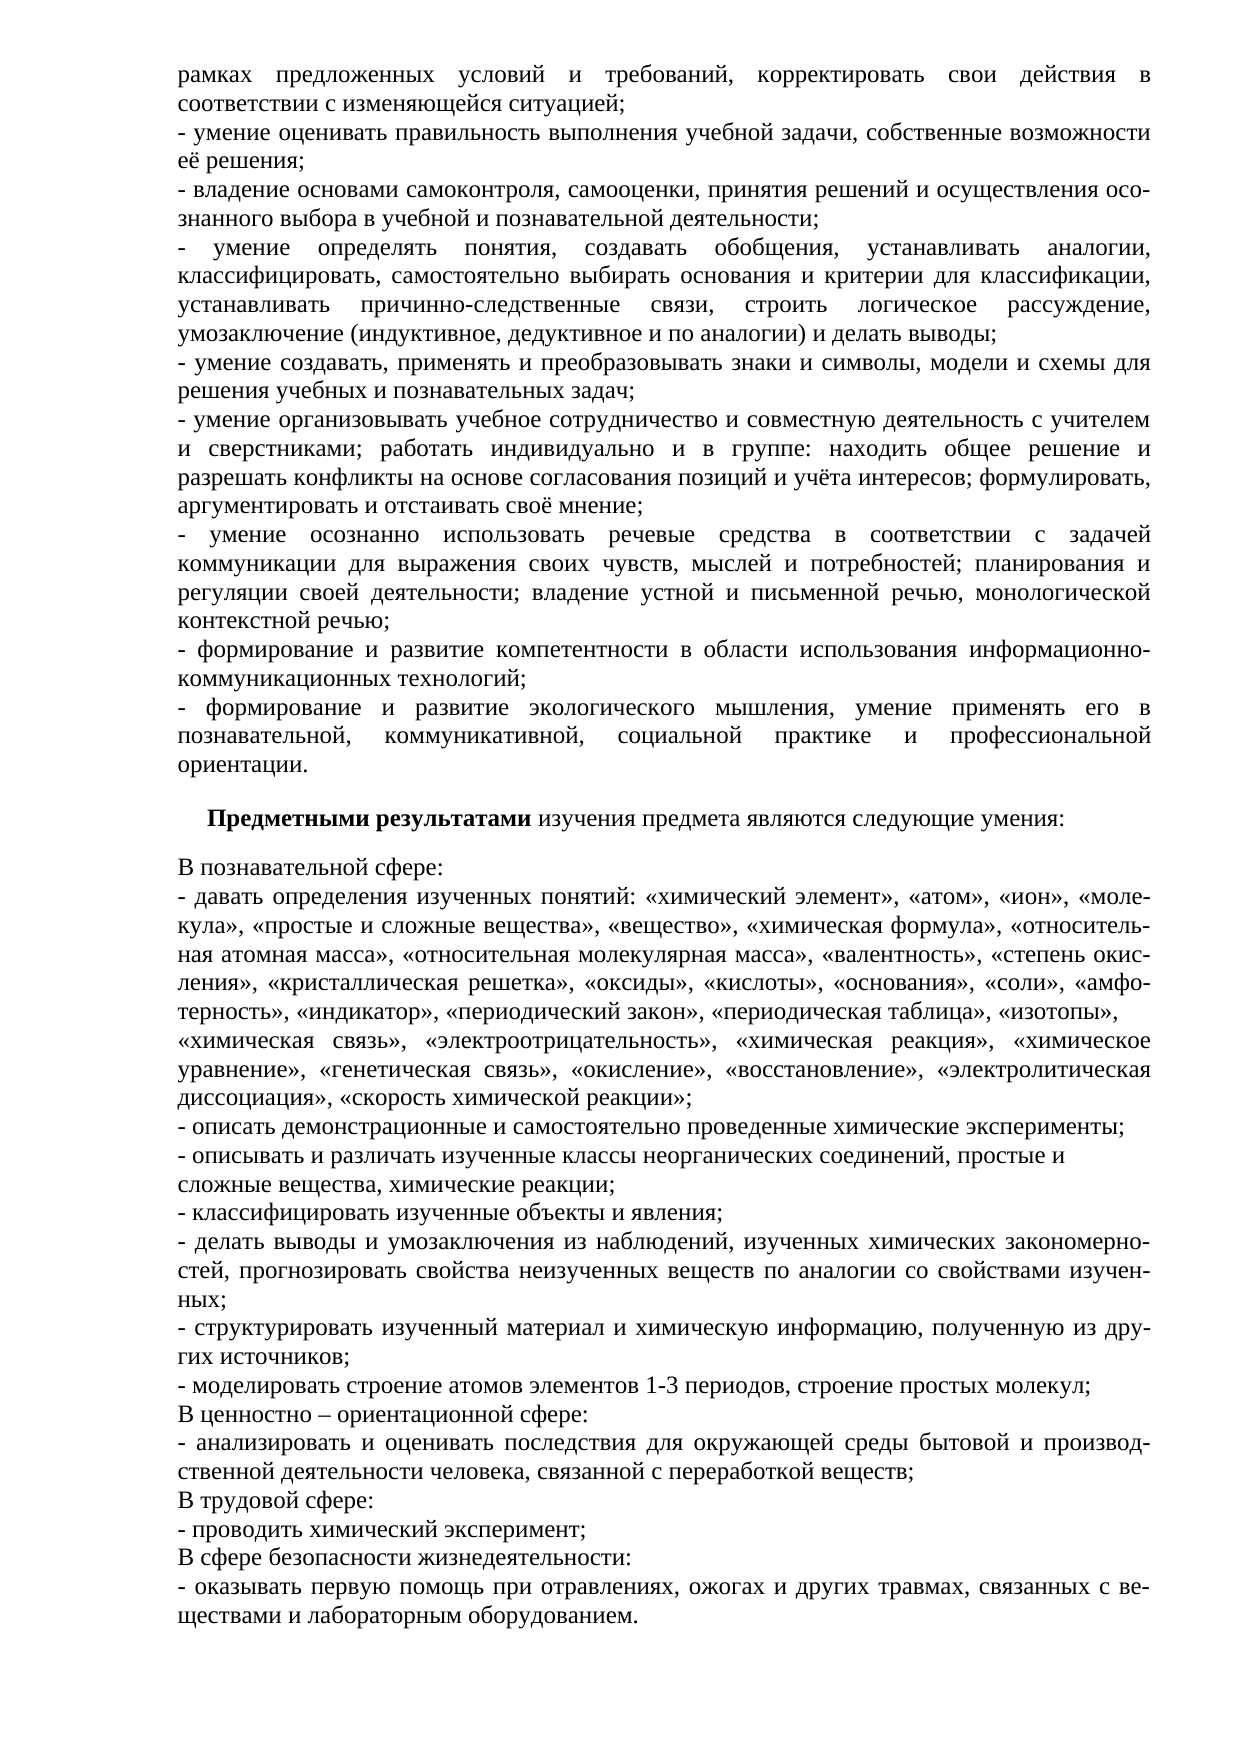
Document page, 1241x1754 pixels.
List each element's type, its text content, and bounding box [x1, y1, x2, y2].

text рамках предложенных условий и требований, корректировать свои действия в соответствии с изменяющейся ситуацией; [177, 59, 1152, 117]
text - умение организовывать учебное сотрудничество и совместную деятельность с учителем и сверстниками; работать индивидуально и в группе: находить общее решение и разрешать конфликты на основе согласования позиций и учёта интересов; формулировать, аргументировать и отстаивать своё мнение; [177, 404, 1152, 519]
text - описать демонстрационные и самостоятельно проведенные химические эксперименты; [177, 1111, 1152, 1140]
text - структурировать изученный материал и химическую информацию, полученную из дру-гих источников; [177, 1312, 1152, 1370]
text Предметными результатами изучения предмета являются следующие умения: [177, 803, 1152, 832]
text В познавательной сфере: [177, 852, 1152, 881]
text - классифицировать изученные объекты и явления; [177, 1197, 1152, 1226]
text - формирование и развитие компетентности в области использования информационно-коммуникационных технологий; [177, 634, 1152, 692]
text - анализировать и оценивать последствия для окружающей среды бытовой и производ-ственной деятельности человека, связанной с переработкой веществ; [177, 1427, 1152, 1485]
text В сфере безопасности жизнедеятельности: [177, 1542, 1152, 1571]
text - проводить химический эксперимент; [177, 1514, 1152, 1542]
text - делать выводы и умозаключения из наблюдений, изученных химических закономерно-стей, прогнозировать свойства неизученных веществ по аналогии со свойствами изучен-ных; [177, 1226, 1152, 1312]
text - оказывать первую помощь при отравлениях, ожогах и других травмах, связанных с ве-ществами и лабораторным оборудованием. [177, 1571, 1152, 1629]
text «химическая связь», «электроотрицательность», «химическая реакция», «химическое уравнение», «генетическая связь», «окисление», «восстановление», «электролитическая диссоциация», «скорость химической реакции»; [177, 1025, 1152, 1111]
text - описывать и различать изученные классы неорганических соединений, простые и [177, 1140, 1152, 1169]
text - умение создавать, применять и преобразовывать знаки и символы, модели и схемы для решения учебных и познавательных задач; [177, 347, 1152, 404]
text - давать определения изученных понятий: «химический элемент», «атом», «ион», «моле-кула», «простые и сложные вещества», «вещество», «химическая формула», «относитель-ная атомная масса», «относительная молекулярная масса», «валентность», «степень окис-ления», «кристаллическая решетка», «оксиды», «кислоты», «основания», «соли», «амфо-терность», «индикатор», «периодический закон», «периодическая таблица», «изотопы», [177, 881, 1152, 1025]
text - умение осознанно использовать речевые средства в соответствии с задачей коммуникации для выражения своих чувств, мыслей и потребностей; планирования и регуляции своей деятельности; владение устной и письменной речью, монологической контекстной речью; [177, 519, 1152, 634]
text В ценностно – ориентационной сфере: [177, 1399, 1152, 1427]
text - владение основами самоконтроля, самооценки, принятия решений и осуществления осо-знанного выбора в учебной и познавательной деятельности; [177, 174, 1152, 232]
text В трудовой сфере: [177, 1485, 1152, 1514]
text - умение определять понятия, создавать обобщения, устанавливать аналогии, классифицировать, самостоятельно выбирать основания и критерии для классификации, устанавливать причинно-следственные связи, строить логическое рассуждение, умозаключение (индуктивное, дедуктивное и по аналогии) и делать выводы; [177, 232, 1152, 347]
text - моделировать строение атомов элементов 1-3 периодов, строение простых молекул; [177, 1370, 1152, 1399]
text - умение оценивать правильность выполнения учебной задачи, собственные возможности её решения; [177, 117, 1152, 174]
text - формирование и развитие экологического мышления, умение применять его в познавательной, коммуникативной, социальной практике и профессиональной ориентации. [177, 692, 1152, 778]
text сложные вещества, химические реакции; [177, 1169, 1152, 1197]
